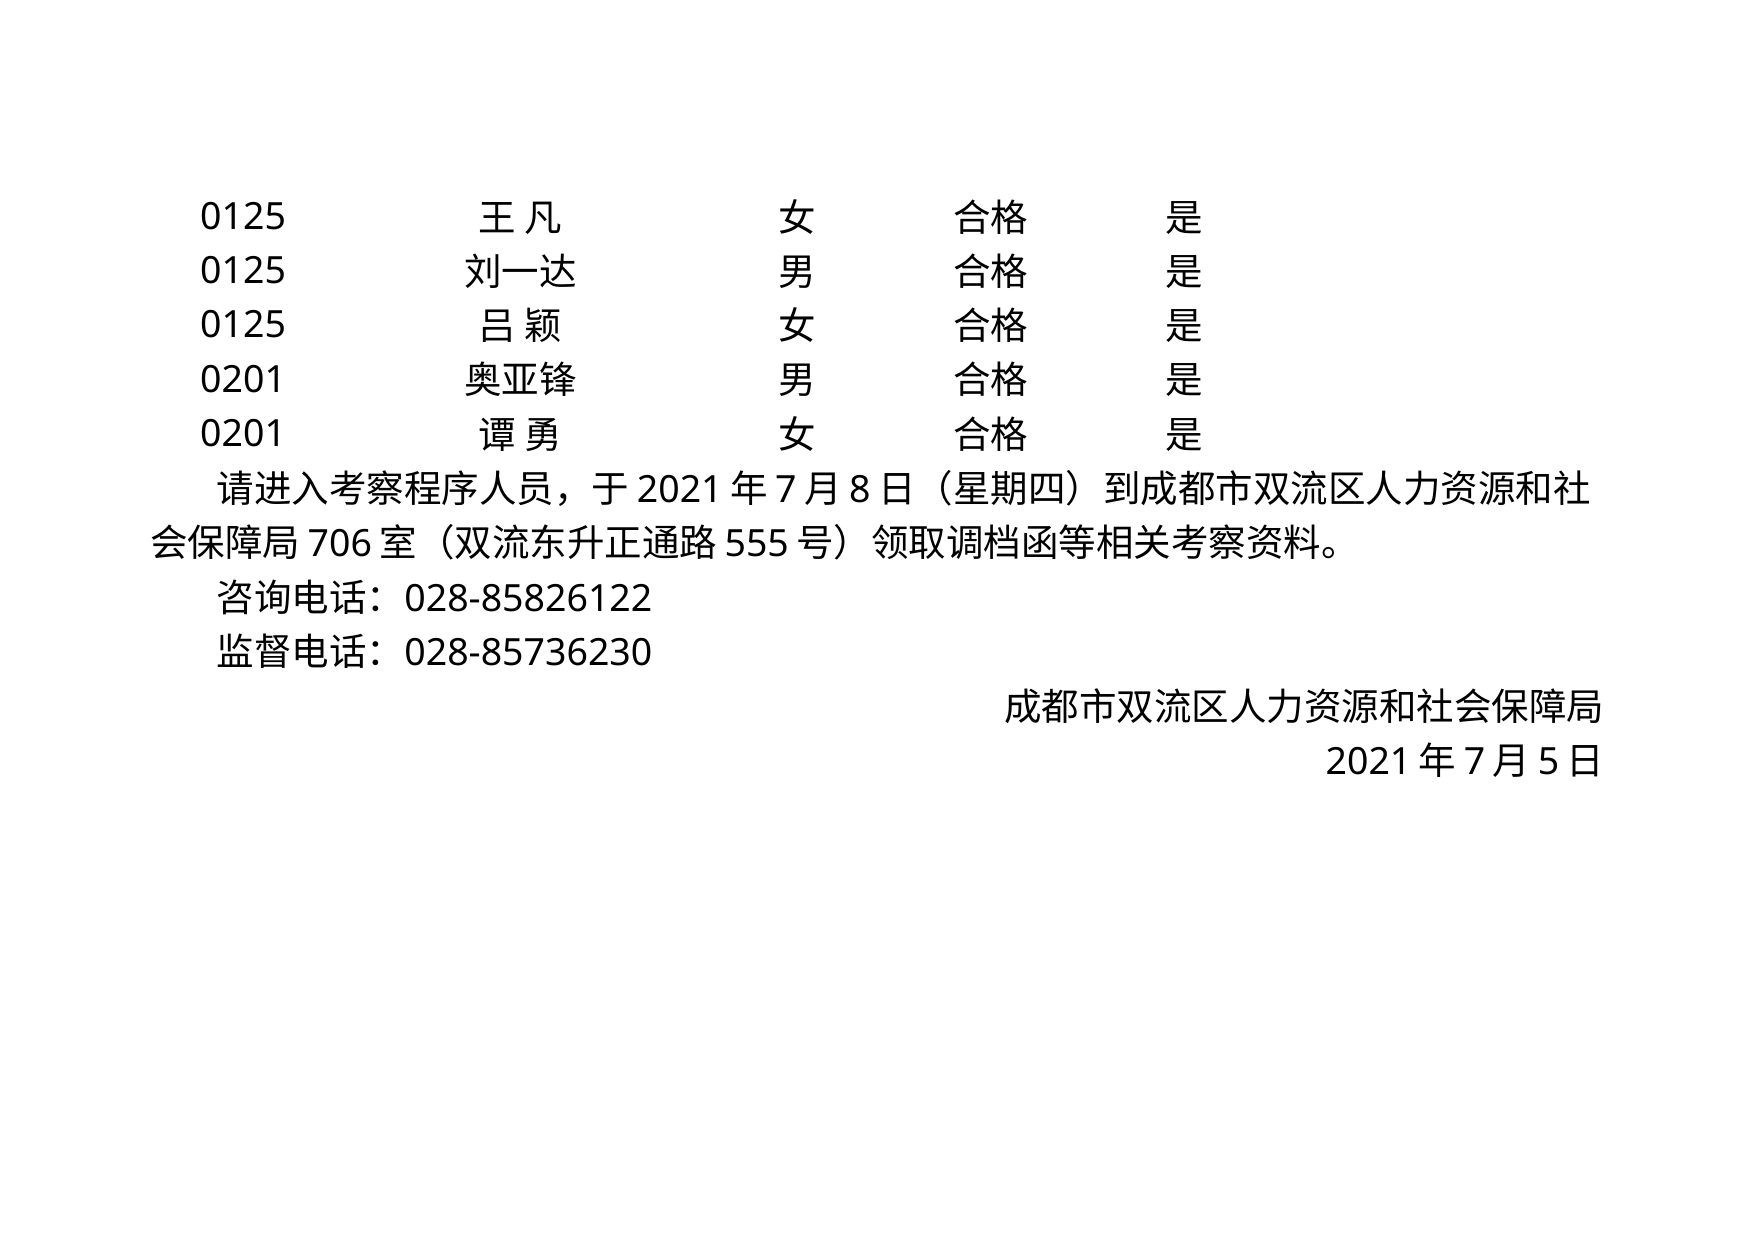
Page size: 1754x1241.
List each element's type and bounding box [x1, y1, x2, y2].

table_header [150, 188, 1604, 786]
